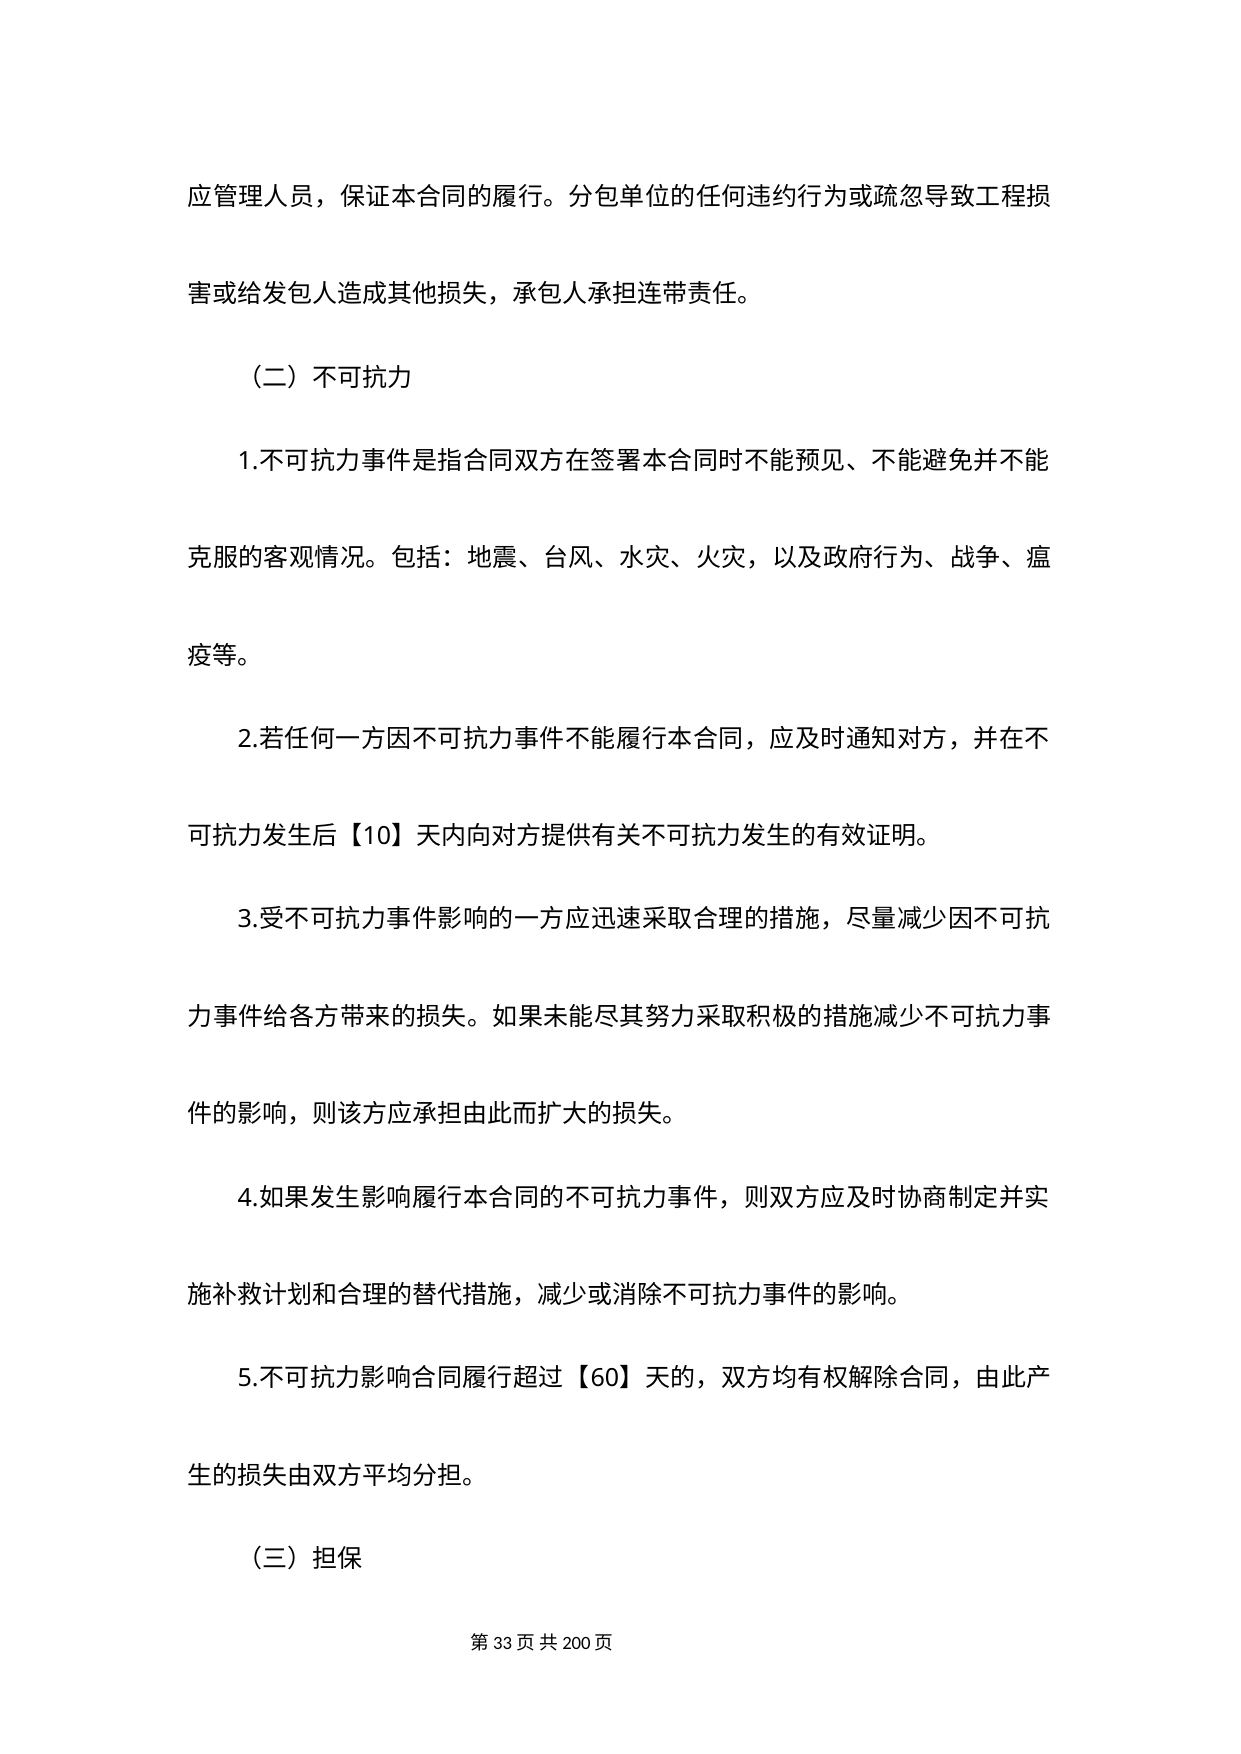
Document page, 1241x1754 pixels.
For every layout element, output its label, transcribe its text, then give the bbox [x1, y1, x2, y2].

text 3.受不可抗力事件影响的一方应迅速采取合理的措施，尽量减少因不可抗力事件给各方带来的损失。如果未能尽其努力采取积极的措施减少不可抗力事件的影响，则该方应承担由此而扩大的损失。 [187, 884, 1053, 1144]
text 5.不可抗力影响合同履行超过【60】天的，双方均有权解除合同，由此产生的损失由双方平均分担。 [187, 1343, 1053, 1506]
text 1.不可抗力事件是指合同双方在签署本合同时不能预见、不能避免并不能克服的客观情况。包括：地震、台风、水灾、火灾，以及政府行为、战争、瘟疫等。 [187, 426, 1053, 686]
text （三）担保 [187, 1524, 1053, 1589]
text 2.若任何一方因不可抗力事件不能履行本合同，应及时通知对方，并在不可抗力发生后【10】天内向对方提供有关不可抗力发生的有效证明。 [187, 704, 1053, 866]
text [187, 162, 1053, 324]
text （二）不可抗力 [187, 343, 1053, 408]
text 4.如果发生影响履行本合同的不可抗力事件，则双方应及时协商制定并实施补救计划和合理的替代措施，减少或消除不可抗力事件的影响。 [187, 1163, 1053, 1325]
